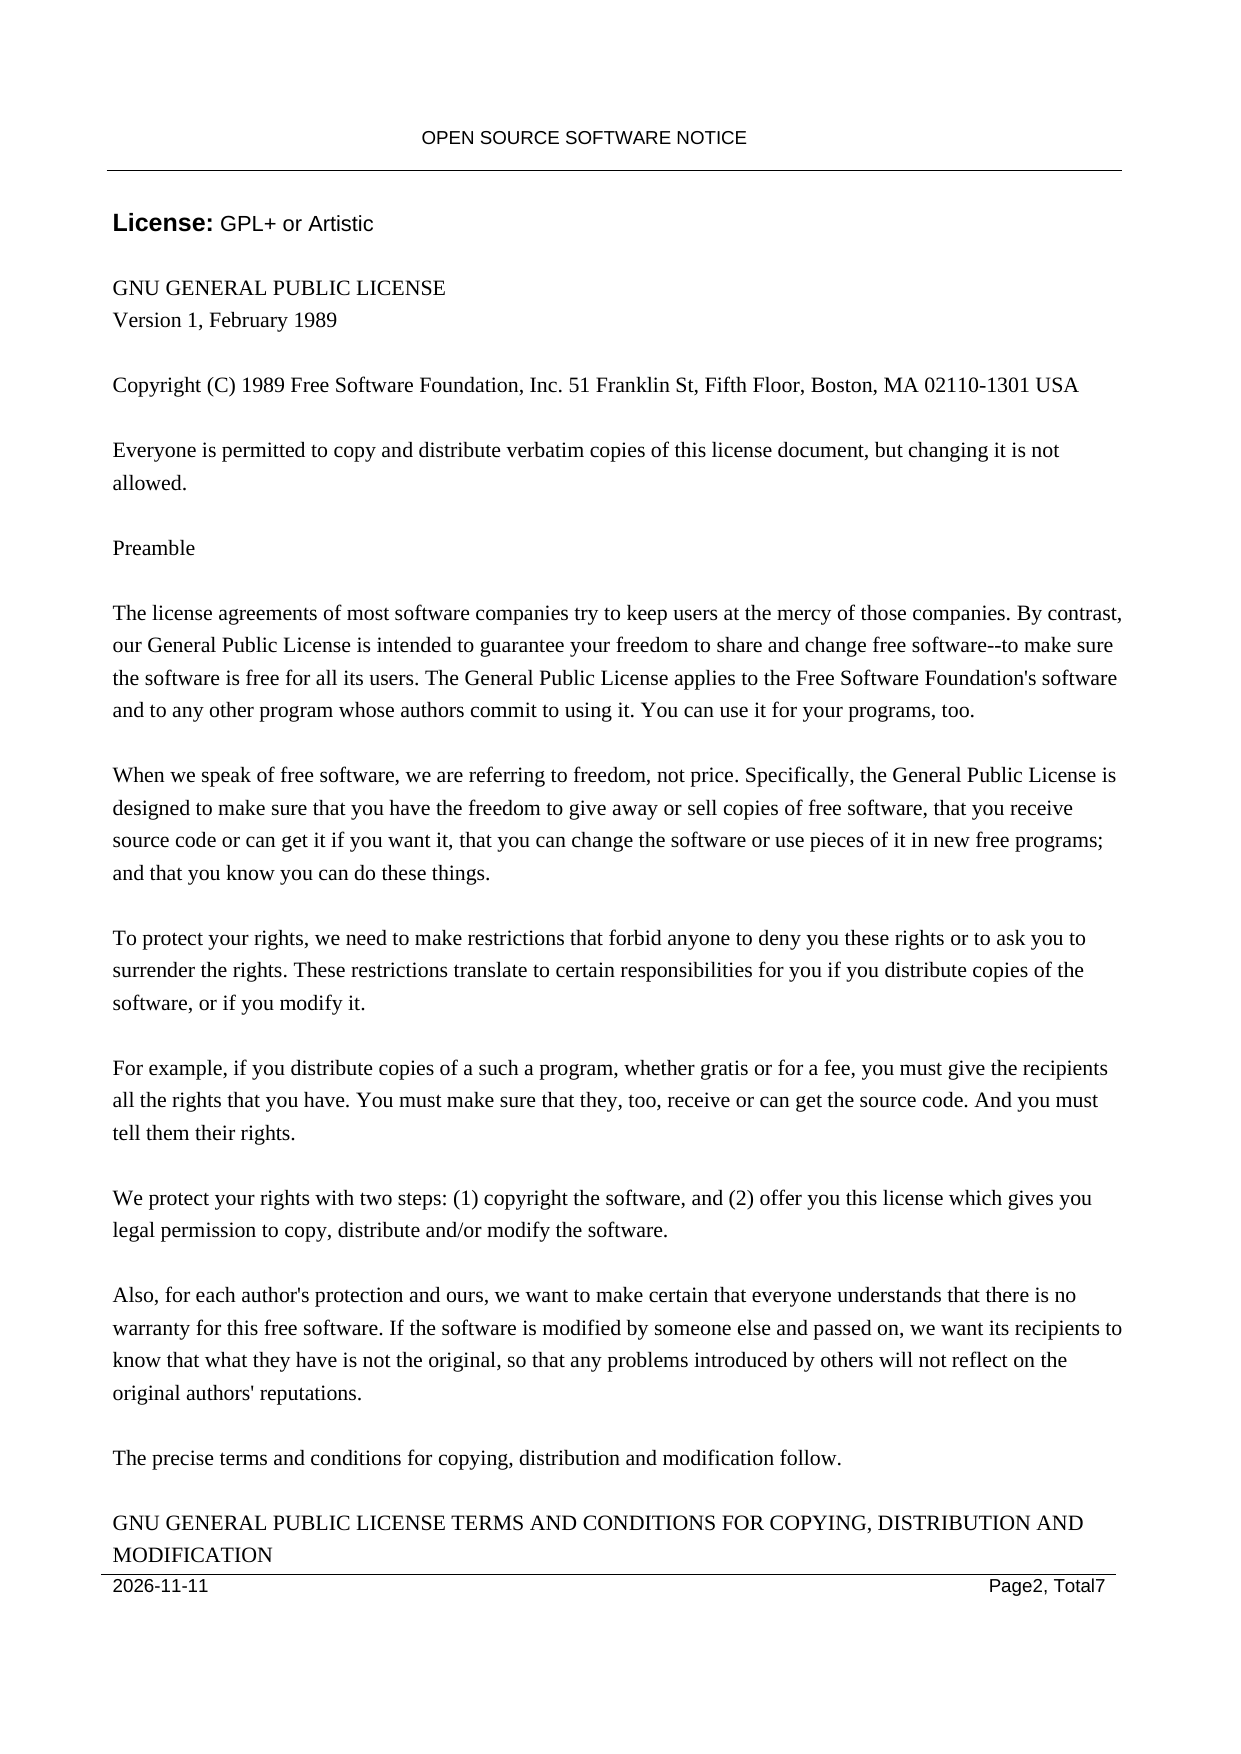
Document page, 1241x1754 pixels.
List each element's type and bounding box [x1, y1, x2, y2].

text [112, 206, 1128, 1571]
